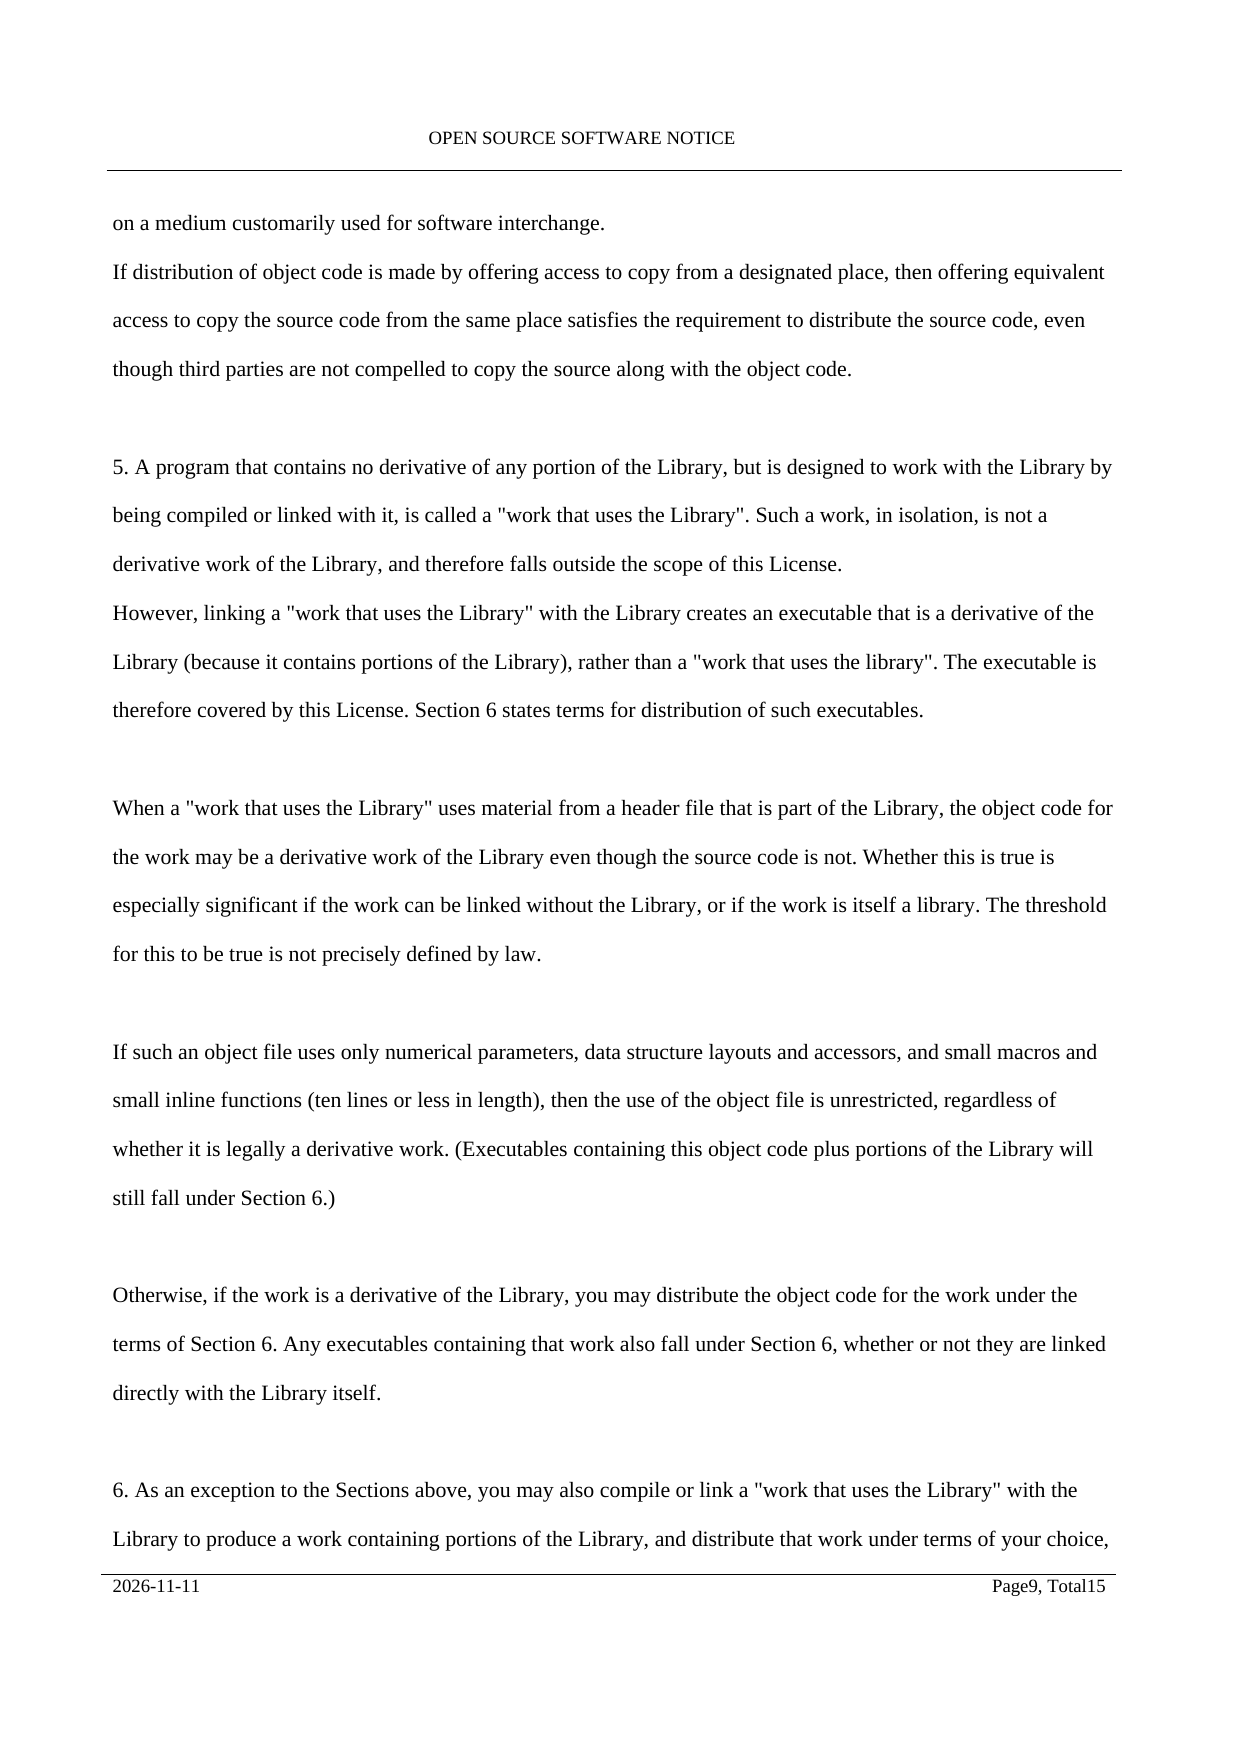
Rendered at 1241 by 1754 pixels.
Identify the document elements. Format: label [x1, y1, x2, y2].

text [112, 206, 1128, 1555]
